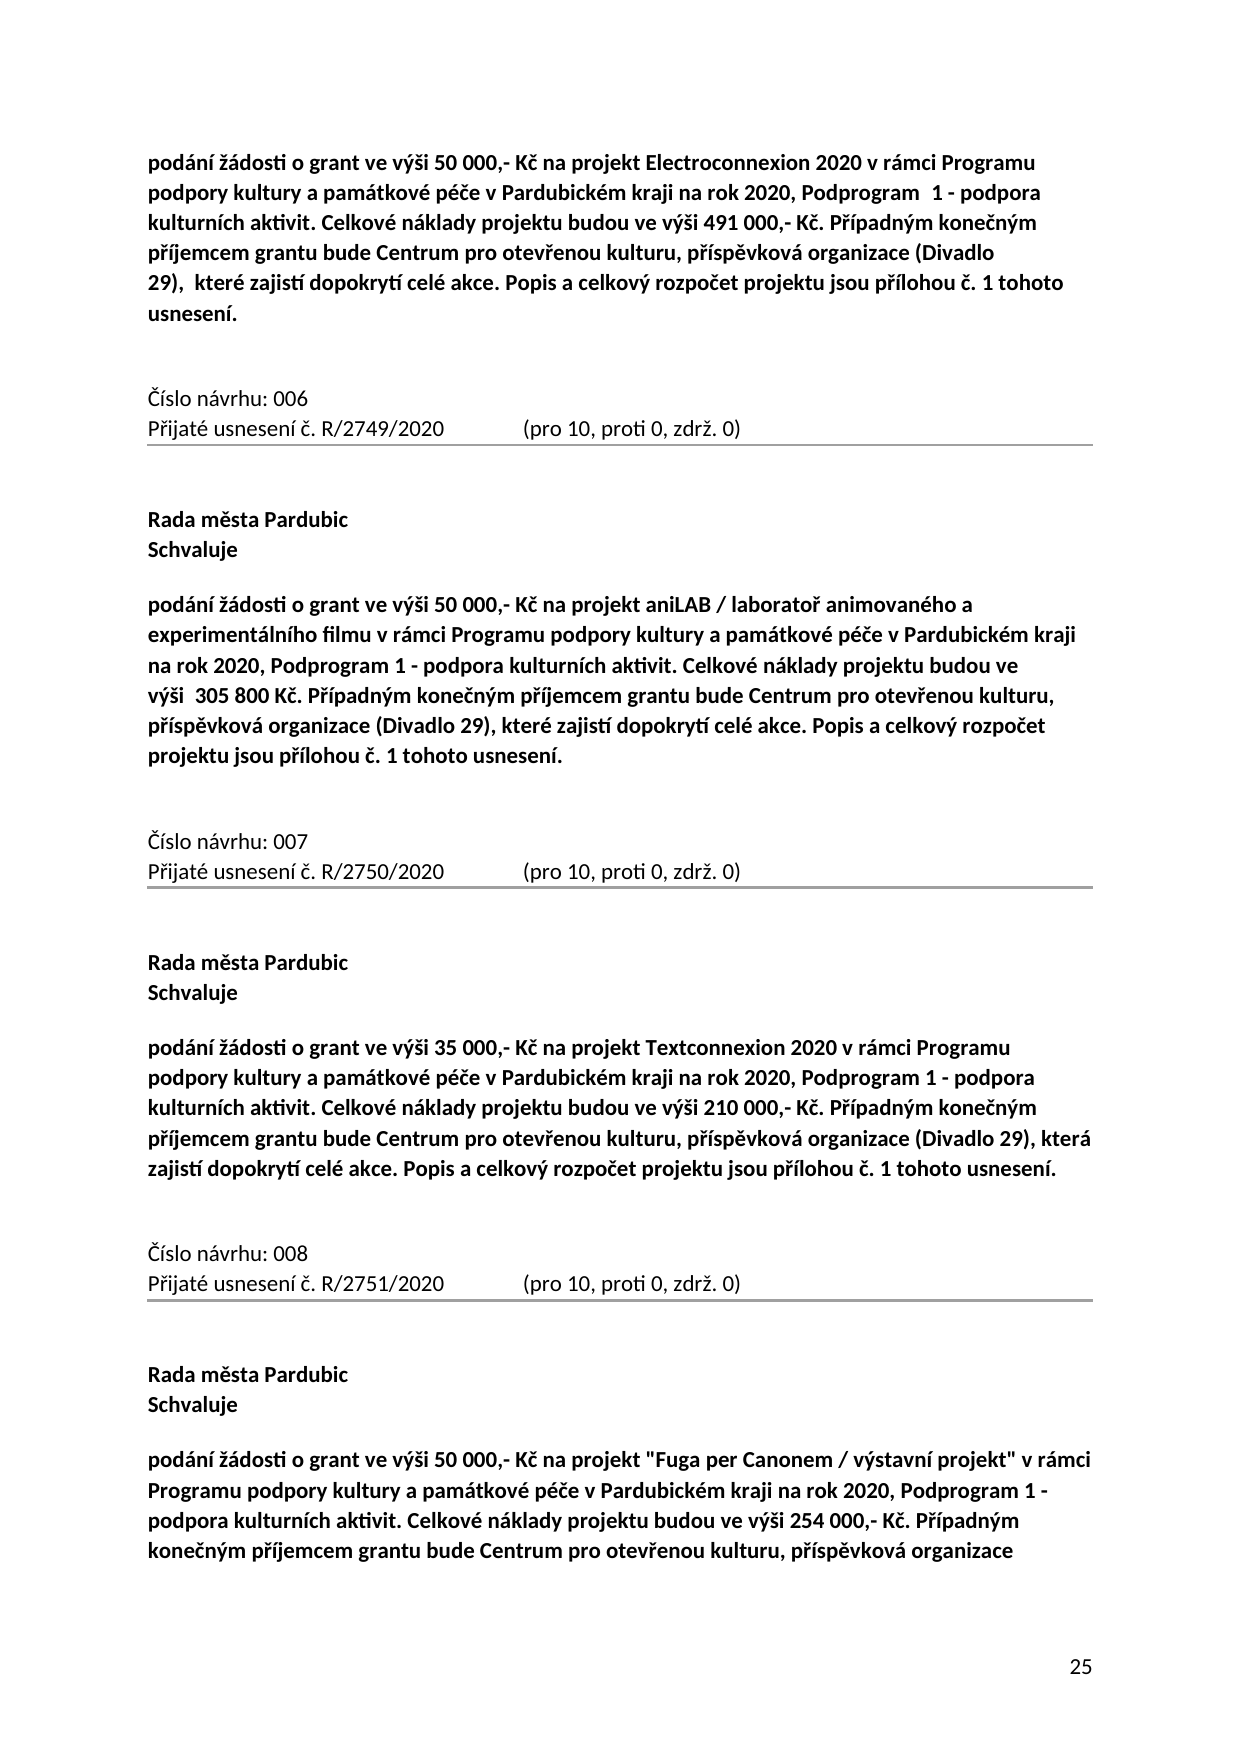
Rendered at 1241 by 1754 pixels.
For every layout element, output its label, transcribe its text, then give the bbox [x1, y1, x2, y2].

text Číslo návrhu: 007 Přijaté usnesení č. R/2750/2020 (pro 10, proti 0, zdrž. 0) [148, 797, 1093, 885]
text podání žádosti o grant ve výši 50 000,- Kč na projekt Electroconnexion 2020 v rámci Programu podpory kultury a památkové péče v Pardubickém kraji na rok 2020, Podprogram 1 - podpora kulturních aktivit. Celkové náklady projektu budou ve výši 491 000,- Kč. Případným konečným příjemcem grantu bude Centrum pro otevřenou kulturu, příspěvková organizace (Divadlo 29), které zajistí dopokrytí celé akce. Popis a celkový rozpočet projektu jsou přílohou č. 1 tohoto usnesení. [148, 148, 1093, 327]
text Rada města Pardubic Schvaluje [148, 917, 1093, 1006]
text podání žádosti o grant ve výši 35 000,- Kč na projekt Textconnexion 2020 v rámci Programu podpory kultury a památkové péče v Pardubickém kraji na rok 2020, Podprogram 1 - podpora kulturních aktivit. Celkové náklady projektu budou ve výši 210 000,- Kč. Případným konečným příjemcem grantu bude Centrum pro otevřenou kulturu, příspěvková organizace (Divadlo 29), která zajistí dopokrytí celé akce. Popis a celkový rozpočet projektu jsou přílohou č. 1 tohoto usnesení. [148, 1033, 1093, 1182]
text Rada města Pardubic Schvaluje [148, 1330, 1093, 1418]
text Číslo návrhu: 006 Přijaté usnesení č. R/2749/2020 (pro 10, proti 0, zdrž. 0) [148, 354, 1093, 442]
text Číslo návrhu: 008 Přijaté usnesení č. R/2751/2020 (pro 10, proti 0, zdrž. 0) [148, 1209, 1093, 1297]
text podání žádosti o grant ve výši 50 000,- Kč na projekt aniLAB / laboratoř animovaného a experimentálního filmu v rámci Programu podpory kultury a památkové péče v Pardubickém kraji na rok 2020, Podprogram 1 - podpora kulturních aktivit. Celkové náklady projektu budou ve výši 305 800 Kč. Případným konečným příjemcem grantu bude Centrum pro otevřenou kulturu, příspěvková organizace (Divadlo 29), které zajistí dopokrytí celé akce. Popis a celkový rozpočet projektu jsou přílohou č. 1 tohoto usnesení. [148, 590, 1093, 769]
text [148, 1446, 1093, 1564]
text Rada města Pardubic Schvaluje [148, 475, 1093, 563]
